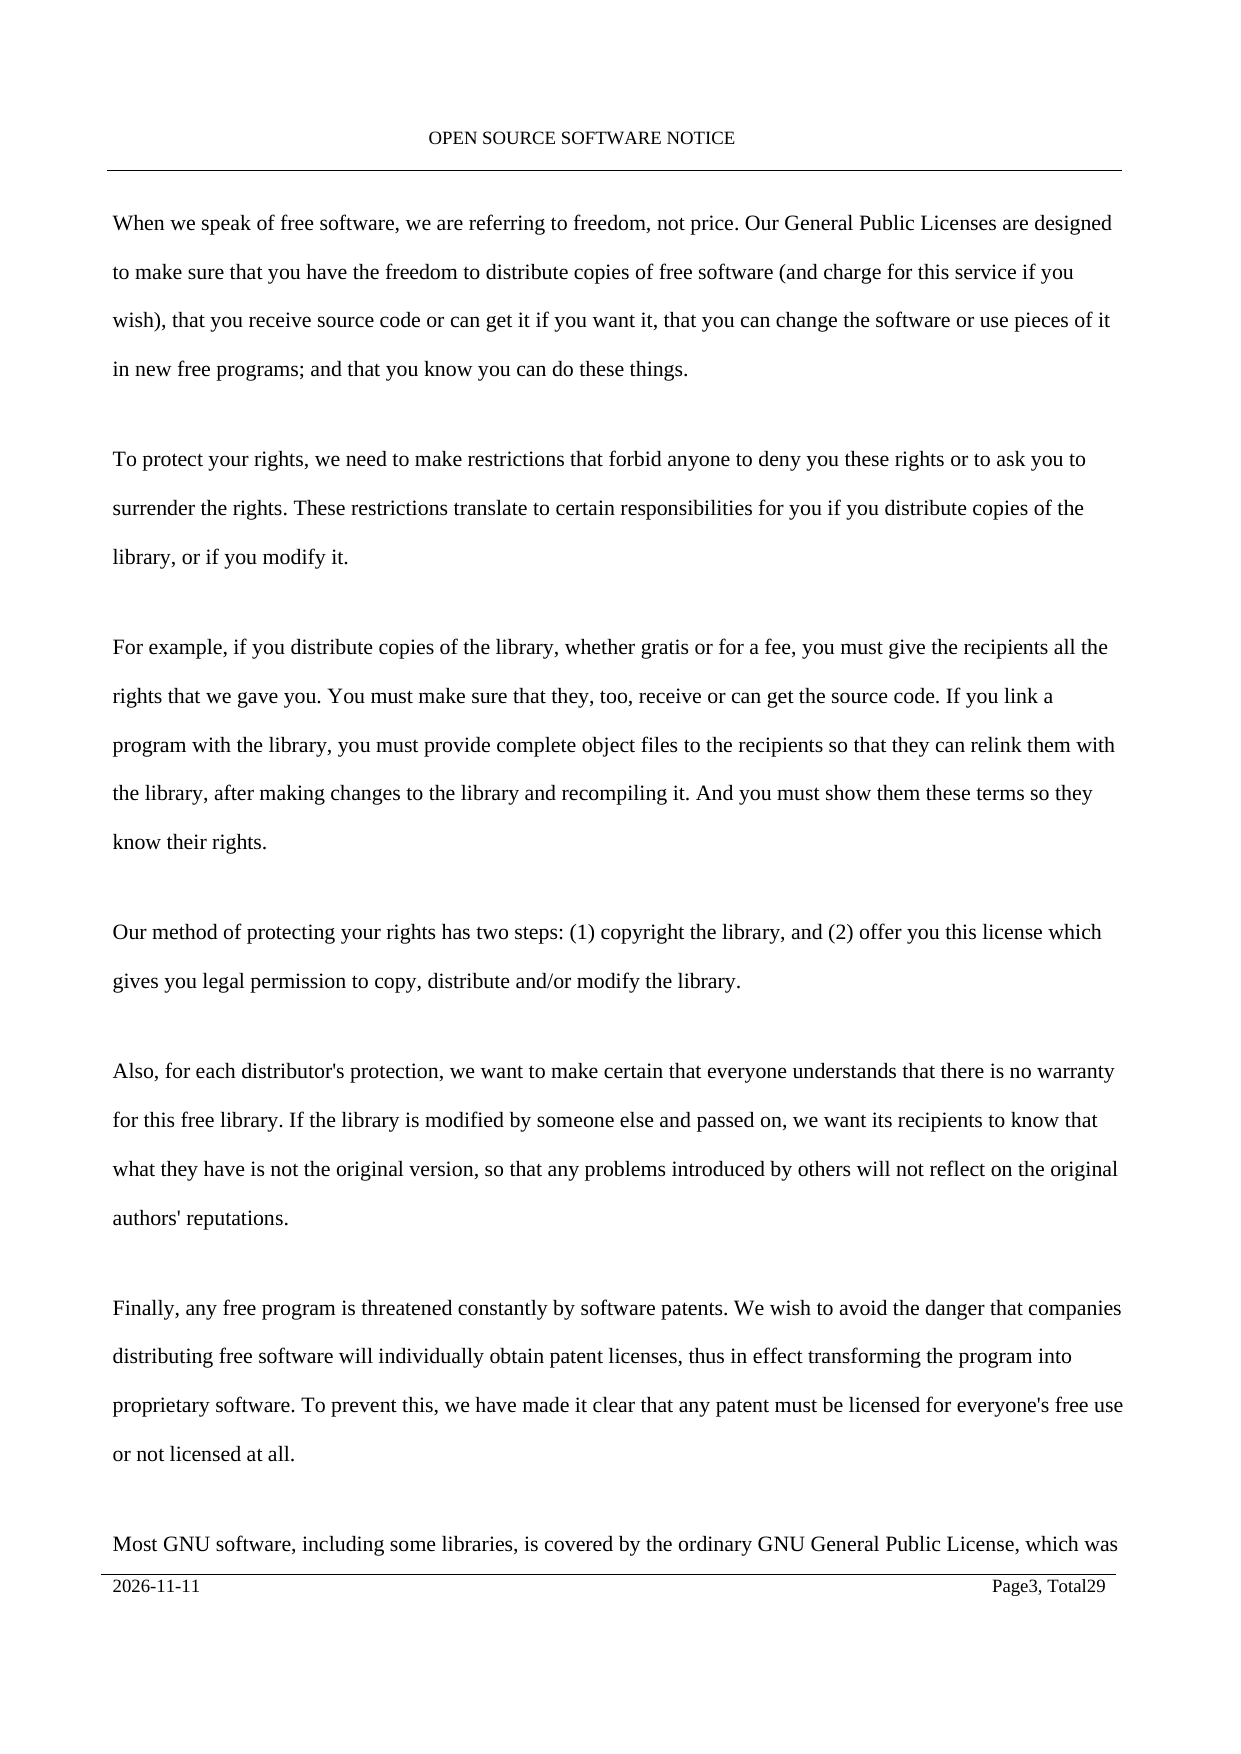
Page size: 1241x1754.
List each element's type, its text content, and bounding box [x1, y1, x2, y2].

text Finally, any free program is threatened constantly by software patents. We wish to avoid the danger that companies distributing free software will individually obtain patent licenses, thus in effect transforming the program into proprietary software. To prevent this, we have made it clear that any patent must be licensed for everyone's free use or not licensed at all. [112, 1291, 1128, 1470]
text Our method of protecting your rights has two steps: (1) copyright the library, and (2) offer you this license which gives you legal permission to copy, distribute and/or modify the library. [112, 916, 1128, 997]
text When we speak of free software, we are referring to freedom, not price. Our General Public Licenses are designed to make sure that you have the freedom to distribute copies of free software (and charge for this service if you wish), that you receive source code or can get it if you want it, that you can change the software or use pieces of it in new free programs; and that you know you can do these things. [112, 206, 1128, 385]
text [112, 1528, 1128, 1560]
text To protect your rights, we need to make restrictions that forbid anyone to deny you these rights or to ask you to surrender the rights. These restrictions translate to certain responsibilities for you if you distribute copies of the library, or if you modify it. [112, 443, 1128, 573]
text Also, for each distributor's protection, we want to make certain that everyone understands that there is no warranty for this free library. If the library is modified by someone else and passed on, we want its recipients to know that what they have is not the original version, so that any problems introduced by others will not reflect on the original authors' reputations. [112, 1055, 1128, 1233]
text For example, if you distribute copies of the library, whether gratis or for a fee, you must give the recipients all the rights that we gave you. You must make sure that they, too, receive or can get the source code. If you link a program with the library, you must provide complete object files to the recipients so that they can relink them with the library, after making changes to the library and recompiling it. And you must show them these terms so they know their rights. [112, 631, 1128, 858]
